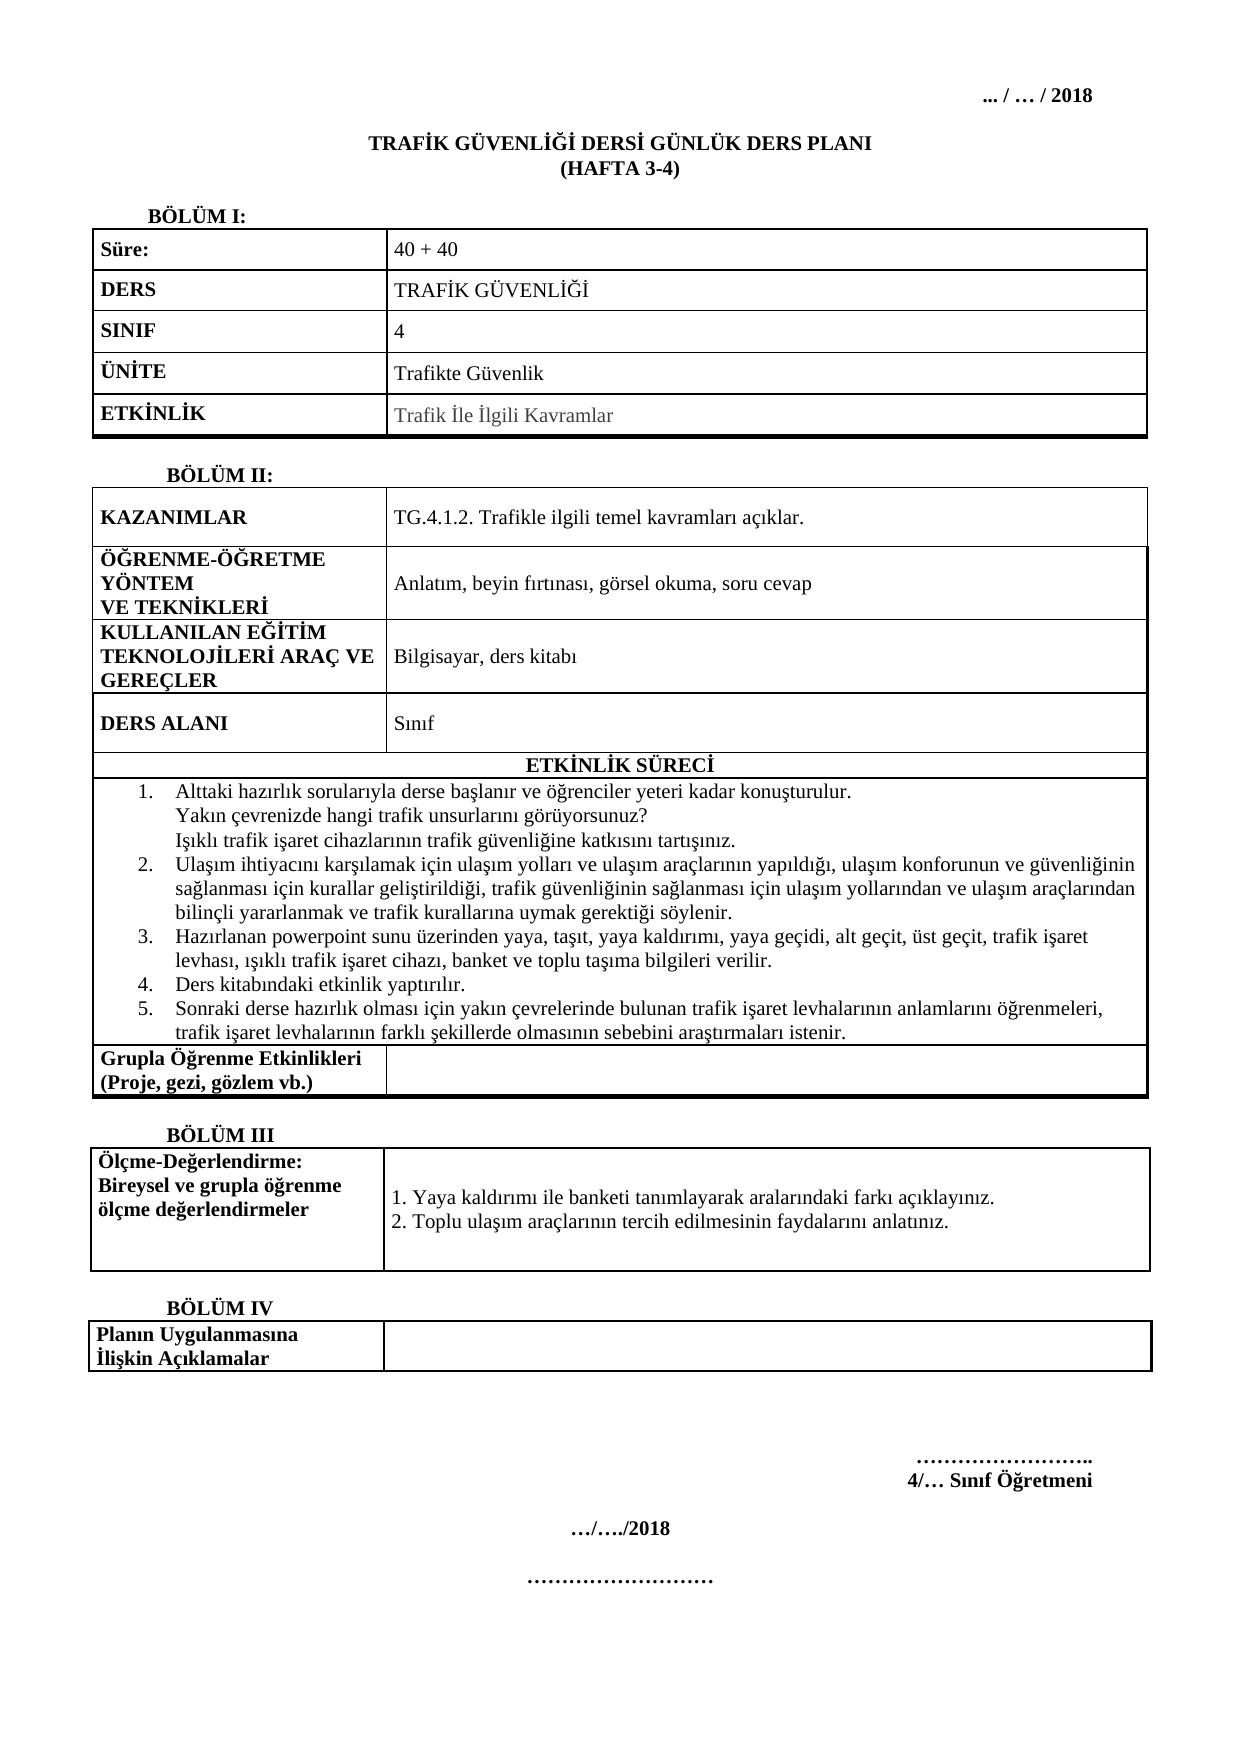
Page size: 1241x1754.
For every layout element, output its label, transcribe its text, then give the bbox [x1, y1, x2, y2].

table_cell ÖĞRENME-ÖĞRETME YÖNTEM VE TEKNİKLERİ [93, 547, 386, 619]
text ... / … / 2018 [148, 83, 1093, 107]
table_cell Sınıf [387, 694, 1146, 752]
table_cell ÜNİTE [94, 353, 386, 393]
table_cell Trafik İle İlgili Kavramlar [388, 395, 1146, 434]
table_cell TRAFİK GÜVENLİĞİ [388, 271, 1146, 310]
table_cell Alttaki hazırlık sorularıyla derse başlanır ve öğrenciler yeteri kadar konuşturulur. Yakın çevrenizde hangi trafik unsurlarını görüyorsunuz? Işıklı trafik işaret cihazlarının trafik güvenliğine katkısını tartışınız. Ulaşım ihtiyacını karşılamak için ulaşım yolları ve ulaşım araçlarının yapıldığı, ulaşım konforunun ve güvenliğinin sağlanması için kurallar geliştirildiği, trafik güvenliğinin sağlanması için ulaşım yollarından ve ulaşım araçlarından bilinçli yararlanmak ve trafik kurallarına uymak gerektiği söylenir. Hazırlanan powerpoint sunu üzerinden yaya, taşıt, yaya kaldırımı, yaya geçidi, alt geçit, üst geçit, trafik işaret levhası, ışıklı trafik işaret cihazı, banket ve toplu taşıma bilgileri verilir. Ders kitabındaki etkinlik yaptırılır. Sonraki derse hazırlık olması için yakın çevrelerinde bulunan trafik işaret levhalarının anlamlarını öğrenmeleri, trafik işaret levhalarının farklı şekillerde olmasının sebebini araştırmaları istenir. [94, 779, 1146, 1044]
table_cell [387, 1046, 1146, 1094]
table_header TG.4.1.2. Trafikle ilgili temel kavramları açıklar. [387, 488, 1147, 546]
table_header Süre: [94, 230, 386, 269]
subtitle BÖLÜM III [148, 1123, 1093, 1147]
table_cell Trafikte Güvenlik [388, 353, 1146, 393]
table_cell DERS ALANI [94, 694, 386, 752]
table_header Planın Uygulanmasına İlişkin Açıklamalar [90, 1322, 383, 1370]
table_header 40 + 40 [388, 230, 1146, 269]
text 4/… Sınıf Öğretmeni [148, 1468, 1093, 1492]
text TRAFİK GÜVENLİĞİ DERSİ GÜNLÜK DERS PLANI [148, 131, 1093, 155]
table_cell SINIF [94, 311, 386, 352]
table_cell Bilgisayar, ders kitabı [387, 620, 1146, 692]
text (HAFTA 3-4) [148, 155, 1093, 179]
table_cell Grupla Öğrenme Etkinlikleri (Proje, gezi, gözlem vb.) [94, 1046, 386, 1094]
table_cell ETKİNLİK SÜRECİ [94, 753, 1146, 777]
table_header 1. Yaya kaldırımı ile banketi tanımlayarak aralarındaki farkı açıklayınız. 2. Toplu ulaşım araçlarının tercih edilmesinin faydalarını anlatınız. [385, 1149, 1149, 1269]
table_cell Anlatım, beyin fırtınası, görsel okuma, soru cevap [387, 547, 1146, 619]
subtitle BÖLÜM IV [148, 1296, 1093, 1320]
table_cell ETKİNLİK [94, 395, 386, 434]
table_cell 4 [388, 311, 1146, 352]
text BÖLÜM II: [148, 463, 1093, 487]
text …/…./2018 [148, 1516, 1093, 1540]
text ……………………… [148, 1564, 1093, 1588]
table_header KAZANIMLAR [93, 488, 386, 546]
table_header Ölçme-Değerlendirme: Bireysel ve grupla öğrenme ölçme değerlendirmeler [92, 1149, 383, 1269]
text …………………….. [148, 1444, 1093, 1468]
table_cell DERS [94, 271, 386, 310]
text BÖLÜM I: [148, 203, 1093, 228]
table_cell KULLANILAN EĞİTİM TEKNOLOJİLERİ ARAÇ VE GEREÇLER [93, 620, 386, 692]
table_header [385, 1322, 1150, 1370]
